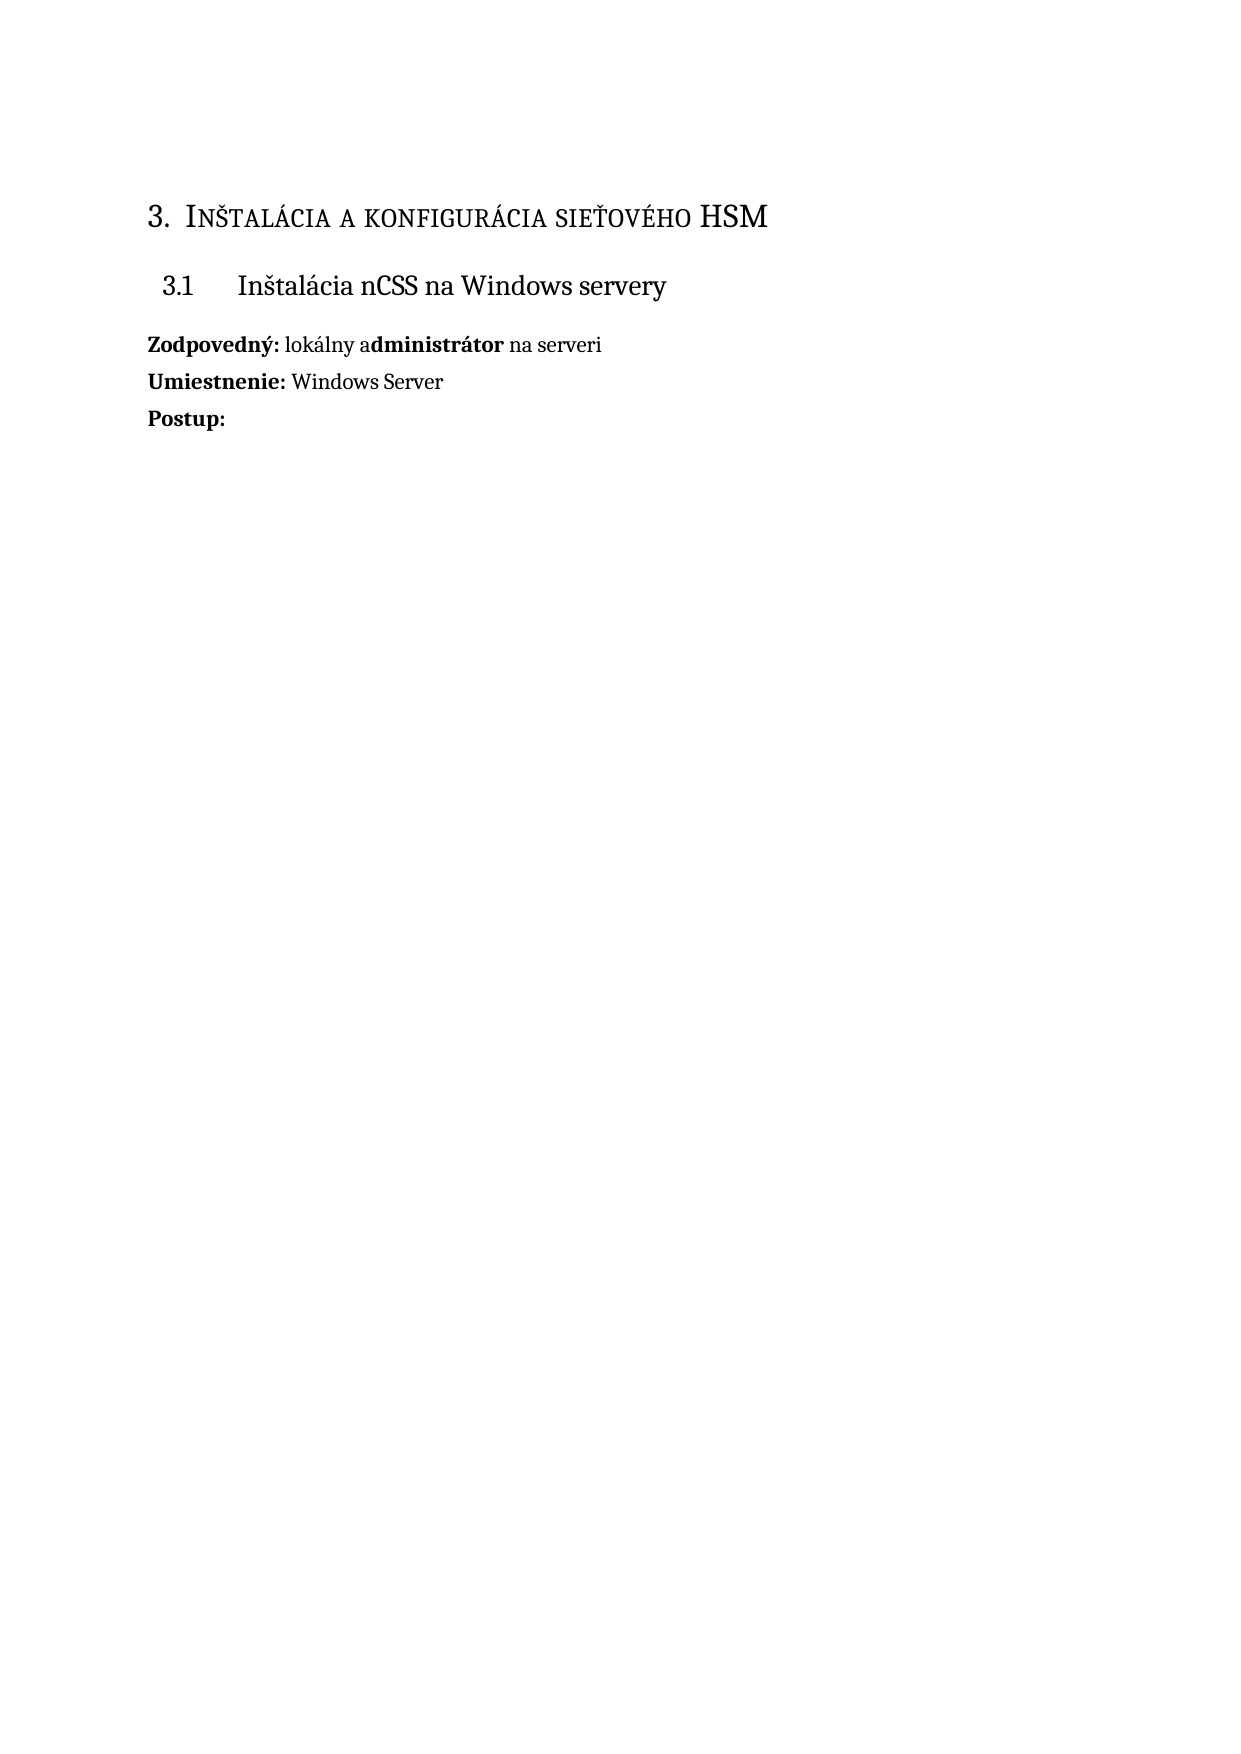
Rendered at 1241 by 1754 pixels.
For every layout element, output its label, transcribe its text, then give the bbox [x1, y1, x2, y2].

subtitle Inštalácia a konfigurácia sieťového HSM [148, 198, 1093, 236]
text Umiestnenie: Windows Server [148, 369, 1093, 395]
text Zodpovedný: lokálny administrátor na serveri [148, 332, 1093, 358]
subtitle Inštalácia nCSS na Windows servery [162, 269, 1093, 303]
text Postup: [148, 406, 1093, 432]
